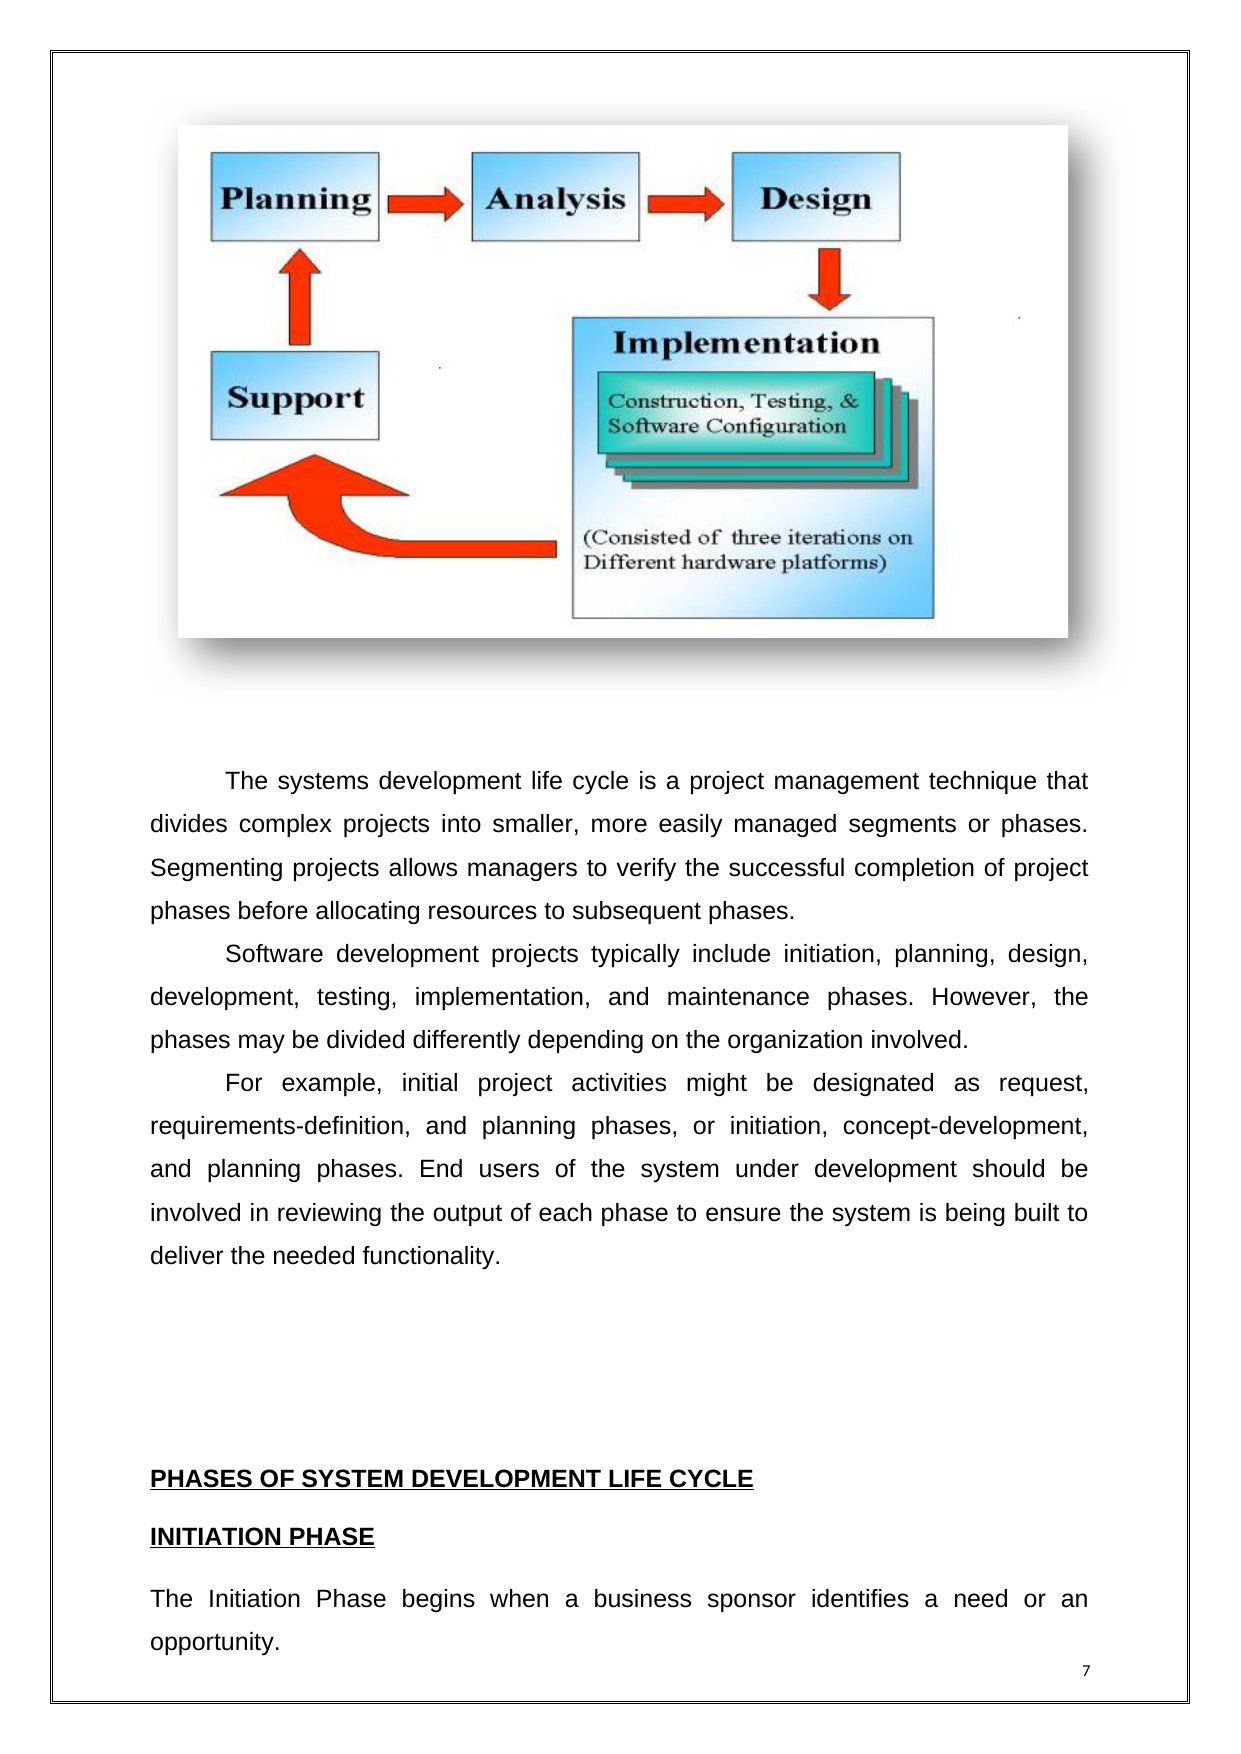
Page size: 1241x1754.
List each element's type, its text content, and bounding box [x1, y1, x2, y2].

text PHASES OF SYSTEM DEVELOPMENT LIFE CYCLE [150, 1464, 1090, 1493]
text The systems development life cycle is a project management technique that divides complex projects into smaller, more easily managed segments or phases. Segmenting projects allows managers to verify the successful completion of project phases before allocating resources to subsequent phases. [150, 766, 1090, 924]
text For example, initial project activities might be designated as request, requirements-definition, and planning phases, or initiation, concept-development, and planning phases. End users of the system under development should be involved in reviewing the output of each phase to ensure the system is being built to deliver the needed functionality. [150, 1068, 1090, 1269]
text The Initiation Phase begins when a business sponsor identifies a need or an opportunity. [150, 1583, 1090, 1655]
text Software development projects typically include initiation, planning, design, development, testing, implementation, and maintenance phases. However, the phases may be divided differently depending on the organization involved. [150, 939, 1090, 1054]
picture [178, 125, 1069, 638]
text INITIATION PHASE [150, 1522, 1090, 1551]
